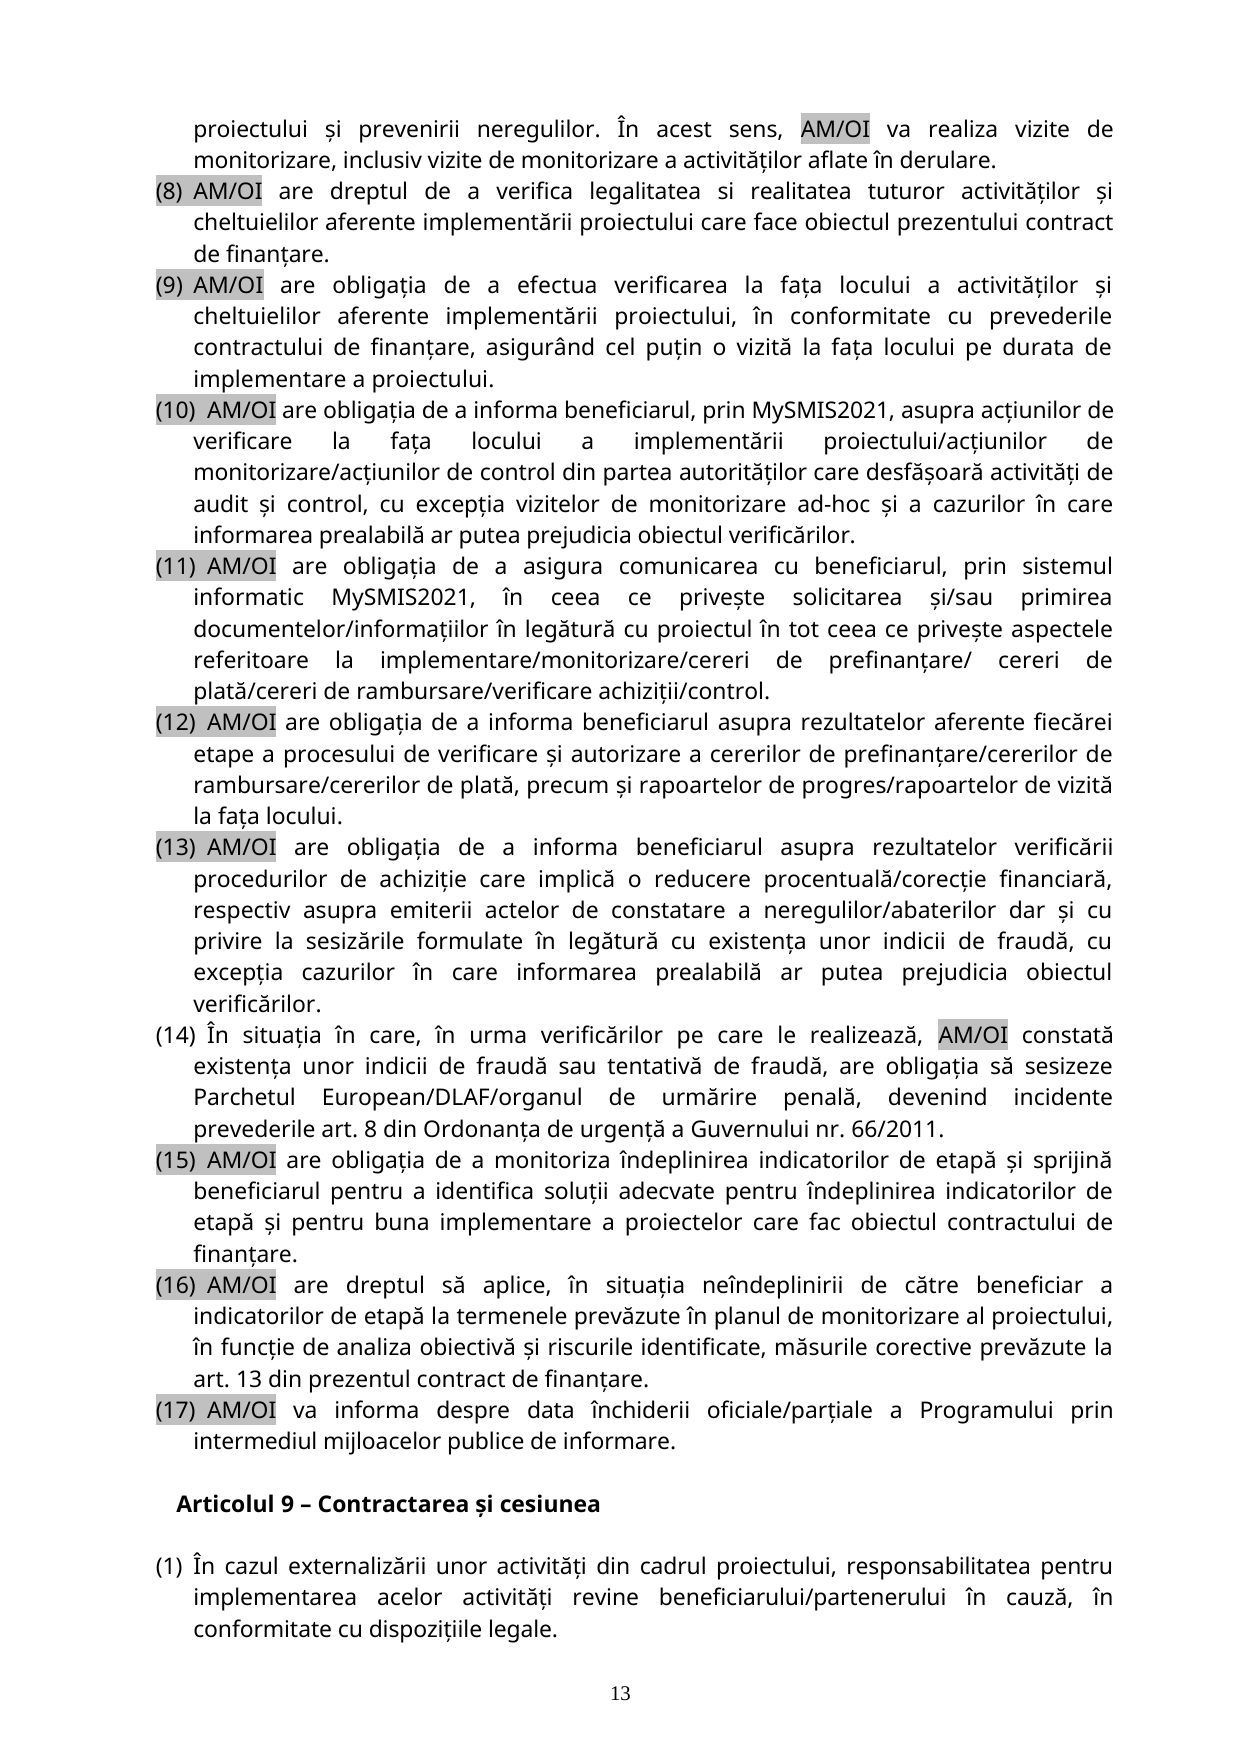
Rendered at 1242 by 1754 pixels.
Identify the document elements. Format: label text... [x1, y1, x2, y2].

text Articolul 9 – Contractarea și cesiunea [118, 1487, 1122, 1519]
list AM/OI are obligația de a efectua verificarea la fața locului a activităților și cheltuielilor aferente implementării proiectului, în conformitate cu prevederile contractului de finanțare, asigurând cel puțin o vizită la fața locului pe durata de implementare a proiectului. [156, 269, 1114, 394]
list AM/OI are obligația de a monitoriza îndeplinirea indicatorilor de etapă și sprijină beneficiarul pentru a identifica soluții adecvate pentru îndeplinirea indicatorilor de etapă și pentru buna implementare a proiectelor care fac obiectul contractului de finanțare. [156, 1144, 1114, 1269]
list AM/OI are dreptul de a verifica legalitatea si realitatea tuturor activităților și cheltuielilor aferente implementării proiectului care face obiectul prezentului contract de finanțare. [156, 175, 1114, 269]
list În situația în care, în urma verificărilor pe care le realizează, AM/OI constată existența unor indicii de fraudă sau tentativă de fraudă, are obligația să sesizeze Parchetul European/DLAF/organul de urmărire penală, devenind incidente prevederile art. 8 din Ordonanța de urgență a Guvernului nr. 66/2011. [156, 1019, 1114, 1144]
list În cazul externalizării unor activități din cadrul proiectului, responsabilitatea pentru implementarea acelor activități revine beneficiarului/partenerului în cauză, în conformitate cu dispozițiile legale. [156, 1550, 1114, 1644]
list AM/OI are obligația de a informa beneficiarul, prin MySMIS2021, asupra acțiunilor de verificare la fața locului a implementării proiectului/acțiunilor de monitorizare/acțiunilor de control din partea autorităților care desfășoară activități de audit și control, cu excepția vizitelor de monitorizare ad-hoc și a cazurilor în care informarea prealabilă ar putea prejudicia obiectul verificărilor. [156, 394, 1114, 550]
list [156, 112, 1114, 175]
list AM/OI are obligația de a informa beneficiarul asupra rezultatelor aferente fiecărei etape a procesului de verificare și autorizare a cererilor de prefinanțare/cererilor de rambursare/cererilor de plată, precum și rapoartelor de progres/rapoartelor de vizită la fața locului. [156, 706, 1114, 831]
list AM/OI are dreptul să aplice, în situația neîndeplinirii de către beneficiar a indicatorilor de etapă la termenele prevăzute în planul de monitorizare al proiectului, în funcție de analiza obiectivă și riscurile identificate, măsurile corective prevăzute la art. 13 din prezentul contract de finanțare. [156, 1269, 1114, 1394]
list AM/OI are obligația de a informa beneficiarul asupra rezultatelor verificării procedurilor de achiziție care implică o reducere procentuală/corecție financiară, respectiv asupra emiterii actelor de constatare a neregulilor/abaterilor dar și cu privire la sesizările formulate în legătură cu existența unor indicii de fraudă, cu excepția cazurilor în care informarea prealabilă ar putea prejudicia obiectul verificărilor. [156, 831, 1114, 1019]
list AM/OI are obligația de a asigura comunicarea cu beneficiarul, prin sistemul informatic MySMIS2021, în ceea ce privește solicitarea și/sau primirea documentelor/informațiilor în legătură cu proiectul în tot ceea ce privește aspectele referitoare la implementare/monitorizare/cereri de prefinanțare/ cereri de plată/cereri de rambursare/verificare achiziții/control. [156, 550, 1114, 706]
list AM/OI va informa despre data închiderii oficiale/parţiale a Programului prin intermediul mijloacelor publice de informare. [156, 1394, 1114, 1456]
